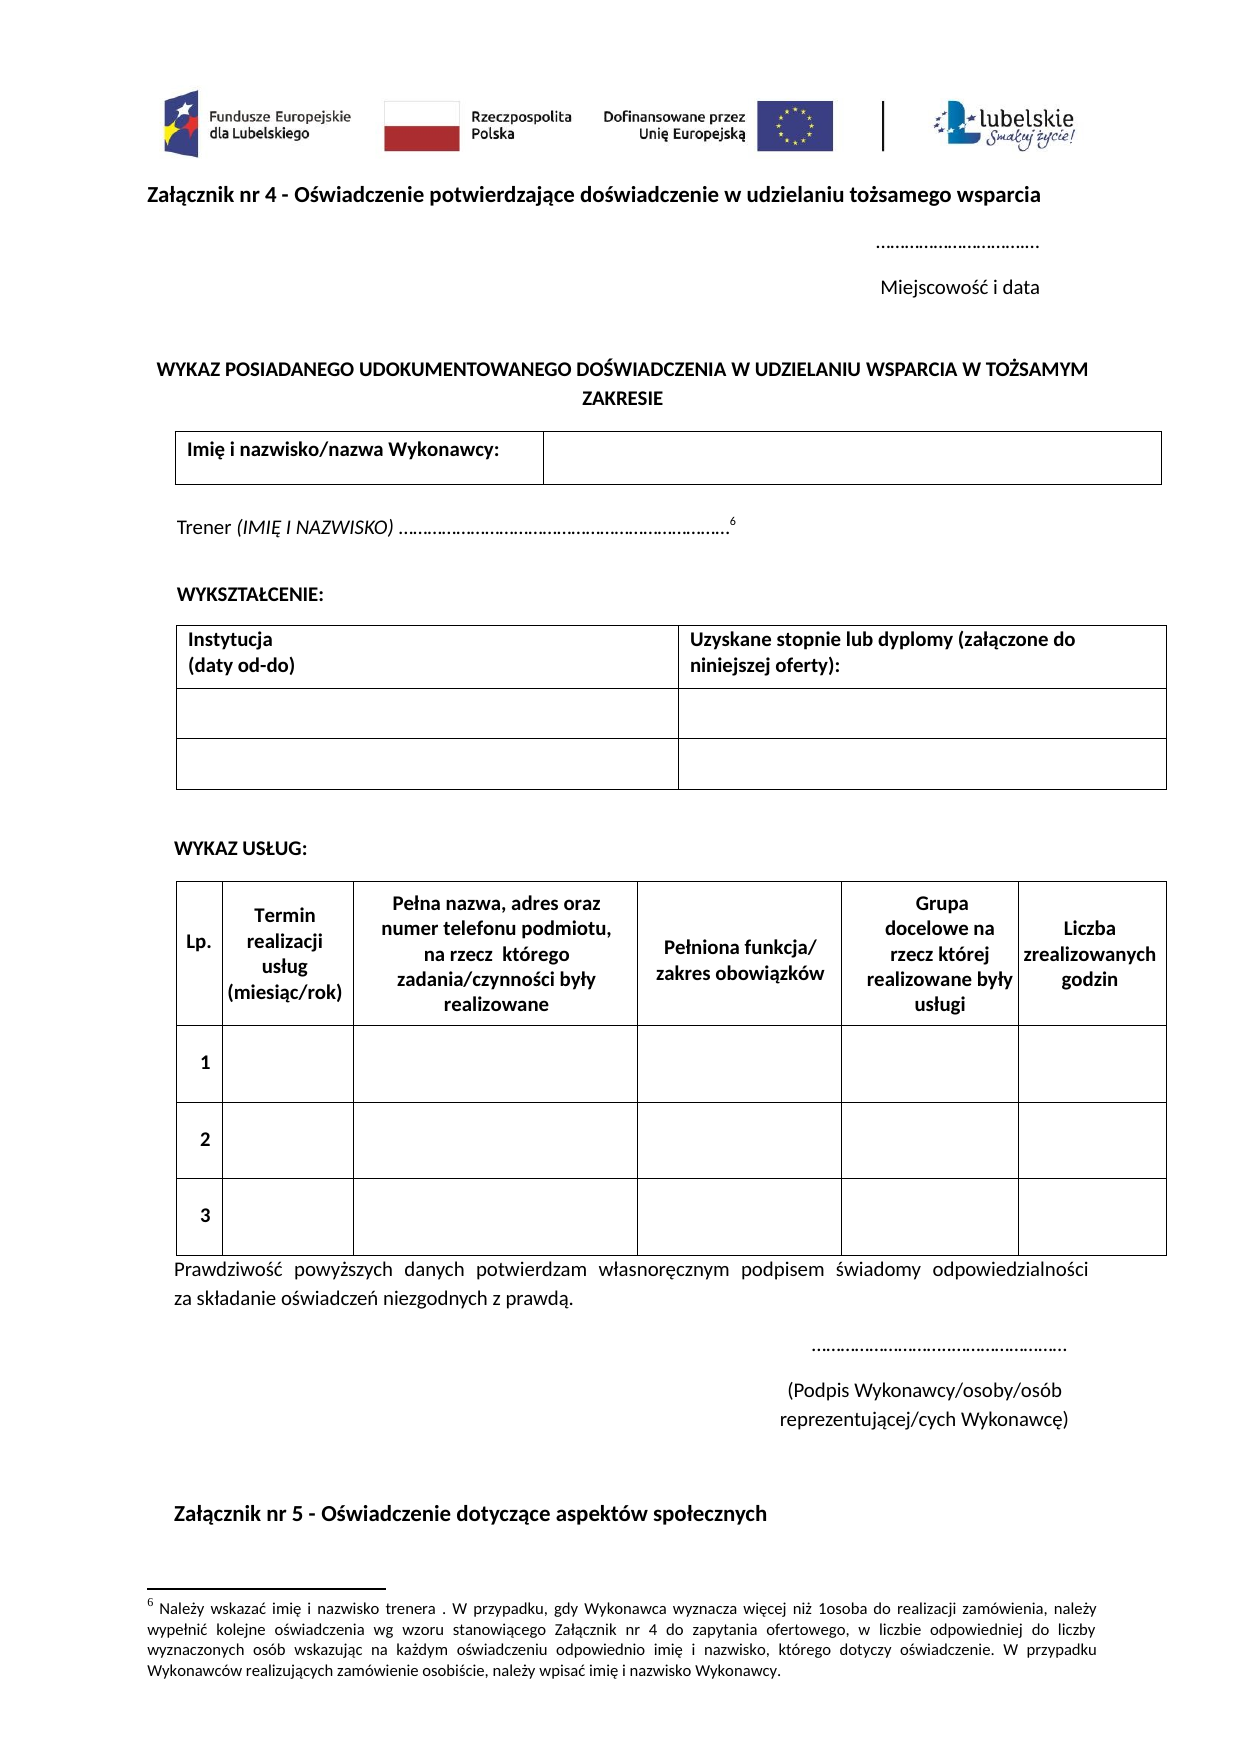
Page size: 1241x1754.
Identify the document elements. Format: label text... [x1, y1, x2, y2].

table_cell [1019, 1026, 1166, 1102]
table_cell 2 [177, 1103, 222, 1178]
table_cell [354, 1026, 637, 1102]
table_header Grupa docelowe na rzecz której realizowane były usługi [842, 882, 1018, 1025]
table_header Instytucja (daty od-do) [177, 626, 678, 688]
table_cell 1 [177, 1026, 222, 1102]
table_cell [223, 1026, 353, 1102]
table_header Uzyskane stopnie lub dyplomy (załączone do niniejszej oferty): [679, 626, 1166, 688]
text Trener (IMIĘ I NAZWISKO) …………………………………………………………… [177, 514, 1098, 539]
text Załącznik nr 4 - Oświadczenie potwierdzające doświadczenie w udzielaniu tożsamego wsparcia [147, 180, 1098, 208]
table_header Lp. [177, 882, 222, 1025]
table_cell [354, 1179, 637, 1255]
table_cell [223, 1179, 353, 1255]
table_header Pełniona funkcja/ zakres obowiązków [638, 882, 841, 1025]
table_cell 3 [177, 1179, 222, 1255]
table_cell [354, 1103, 637, 1178]
table_header Pełna nazwa, adres oraz numer telefonu podmiotu, na rzecz którego zadania/czynności były realizowane [354, 882, 637, 1025]
text Prawdziwość powyższych danych potwierdzam własnoręcznym podpisem świadomy odpowiedzialności za składanie oświadczeń niezgodnych z prawdą. [174, 1256, 1101, 1311]
table_cell [679, 739, 1166, 788]
table_cell [1019, 1103, 1166, 1178]
table_cell [1019, 1179, 1166, 1255]
text ………………………..…………………… [812, 1331, 1098, 1357]
table_cell [842, 1179, 1018, 1255]
table_cell [638, 1179, 841, 1255]
table_cell [638, 1103, 841, 1178]
table_header Termin realizacji usług (miesiąc/rok) [223, 882, 353, 1025]
table_cell [679, 689, 1166, 738]
table_cell [842, 1026, 1018, 1102]
text WYKAZ USŁUG: [174, 835, 1098, 861]
table_cell [223, 1103, 353, 1178]
table_cell [842, 1103, 1018, 1178]
table_cell [177, 689, 678, 738]
table_cell [638, 1026, 841, 1102]
text WYKAZ POSIADANEGO UDOKUMENTOWANEGO DOŚWIADCZENIA W UDZIELANIU WSPARCIA W TOŻSAMYM ZAKRESIE [147, 356, 1098, 410]
table_header [544, 432, 1161, 484]
table_cell [177, 739, 678, 788]
text Załącznik nr 5 - Oświadczenie dotyczące aspektów społecznych [174, 1499, 1098, 1527]
picture [147, 73, 1092, 174]
table_header Liczba zrealizowanych godzin [1019, 882, 1166, 1025]
text (Podpis Wykonawcy/osoby/osób reprezentującej/cych Wykonawcę) [762, 1377, 1086, 1432]
table_header Imię i nazwisko/nazwa Wykonawcy: [176, 432, 543, 484]
text WYKSZTAŁCENIE: [177, 581, 1098, 607]
text Miejscowość i data [880, 274, 1040, 300]
text ………………………….… [875, 229, 1040, 254]
